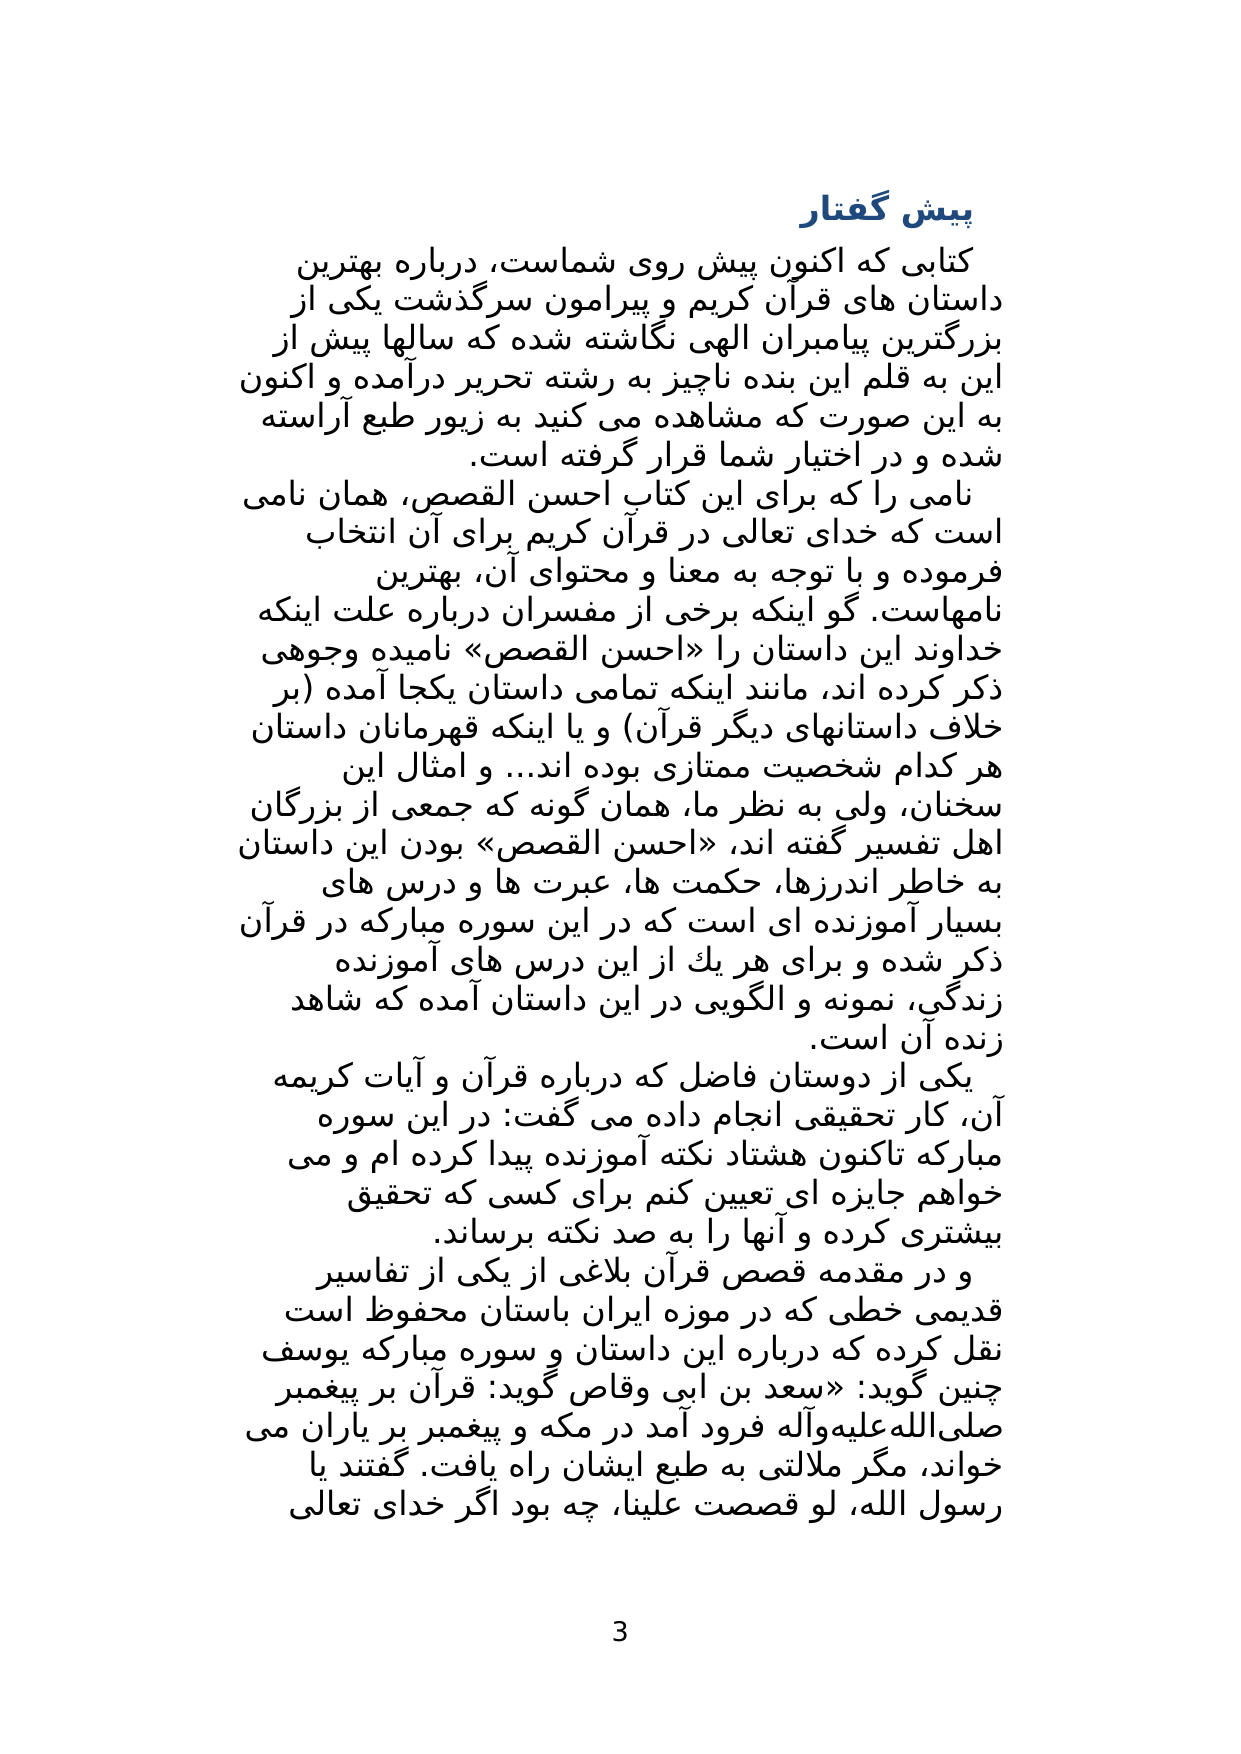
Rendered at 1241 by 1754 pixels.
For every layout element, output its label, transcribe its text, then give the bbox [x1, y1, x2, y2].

text كتابى كه اكنون پيش روى شماست، درباره بهترين داستان هاى قرآن كريم و پيرامون سرگذشت يكى از بزرگترين پيامبران الهى نگاشته شده كه سالها پيش از اين به قلم اين بنده ناچيز به رشته تحرير درآمده و اكنون به اين صورت كه مشاهده مى كنيد به زيور طبع آراسته شده و در اختيار شما قرار گرفته است. [236, 241, 1004, 474]
text يكى از دوستان فاضل كه درباره قرآن و آيات كريمه آن، كار تحقيقى انجام داده مى گفت: در اين سوره مباركه تاكنون هشتاد نكته آموزنده پيدا كرده ام و مى خواهم جايزه اى تعيين كنم براى كسى كه تحقيق بيشترى كرده و آنها را به صد نكته برساند. [236, 1057, 1004, 1251]
text نامى را كه براى اين كتاب احسن القصص، همان نامى است كه خداى تعالى در قرآن كريم براى آن انتخاب فرموده و با توجه به معنا و محتواى آن، بهترين نامهاست. گو اينكه برخى از مفسران درباره علت اينكه خداوند اين داستان را «احسن القصص» ناميده وجوهى ذكر كرده اند، مانند اينكه تمامى داستان يكجا آمده (بر خلاف داستانهاى ديگر قرآن) و يا اينكه قهرمانان داستان هر كدام شخصيت ممتازى بوده اند... و امثال اين سخنان، ولى به نظر ما، همان گونه كه جمعى از بزرگان اهل تفسير گفته اند، «احسن القصص» بودن اين داستان به خاطر اندرزها، حكمت ها، عبرت ها و درس هاى بسيار آموزنده اى است كه در اين سوره مباركه در قرآن ذكر شده و براى هر يك از اين درس هاى آموزنده زندگى، نمونه و الگويى در اين داستان آمده كه شاهد زنده آن است. [236, 474, 1004, 1057]
subtitle پيش گفتار [236, 190, 1004, 228]
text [236, 1251, 1004, 1523]
